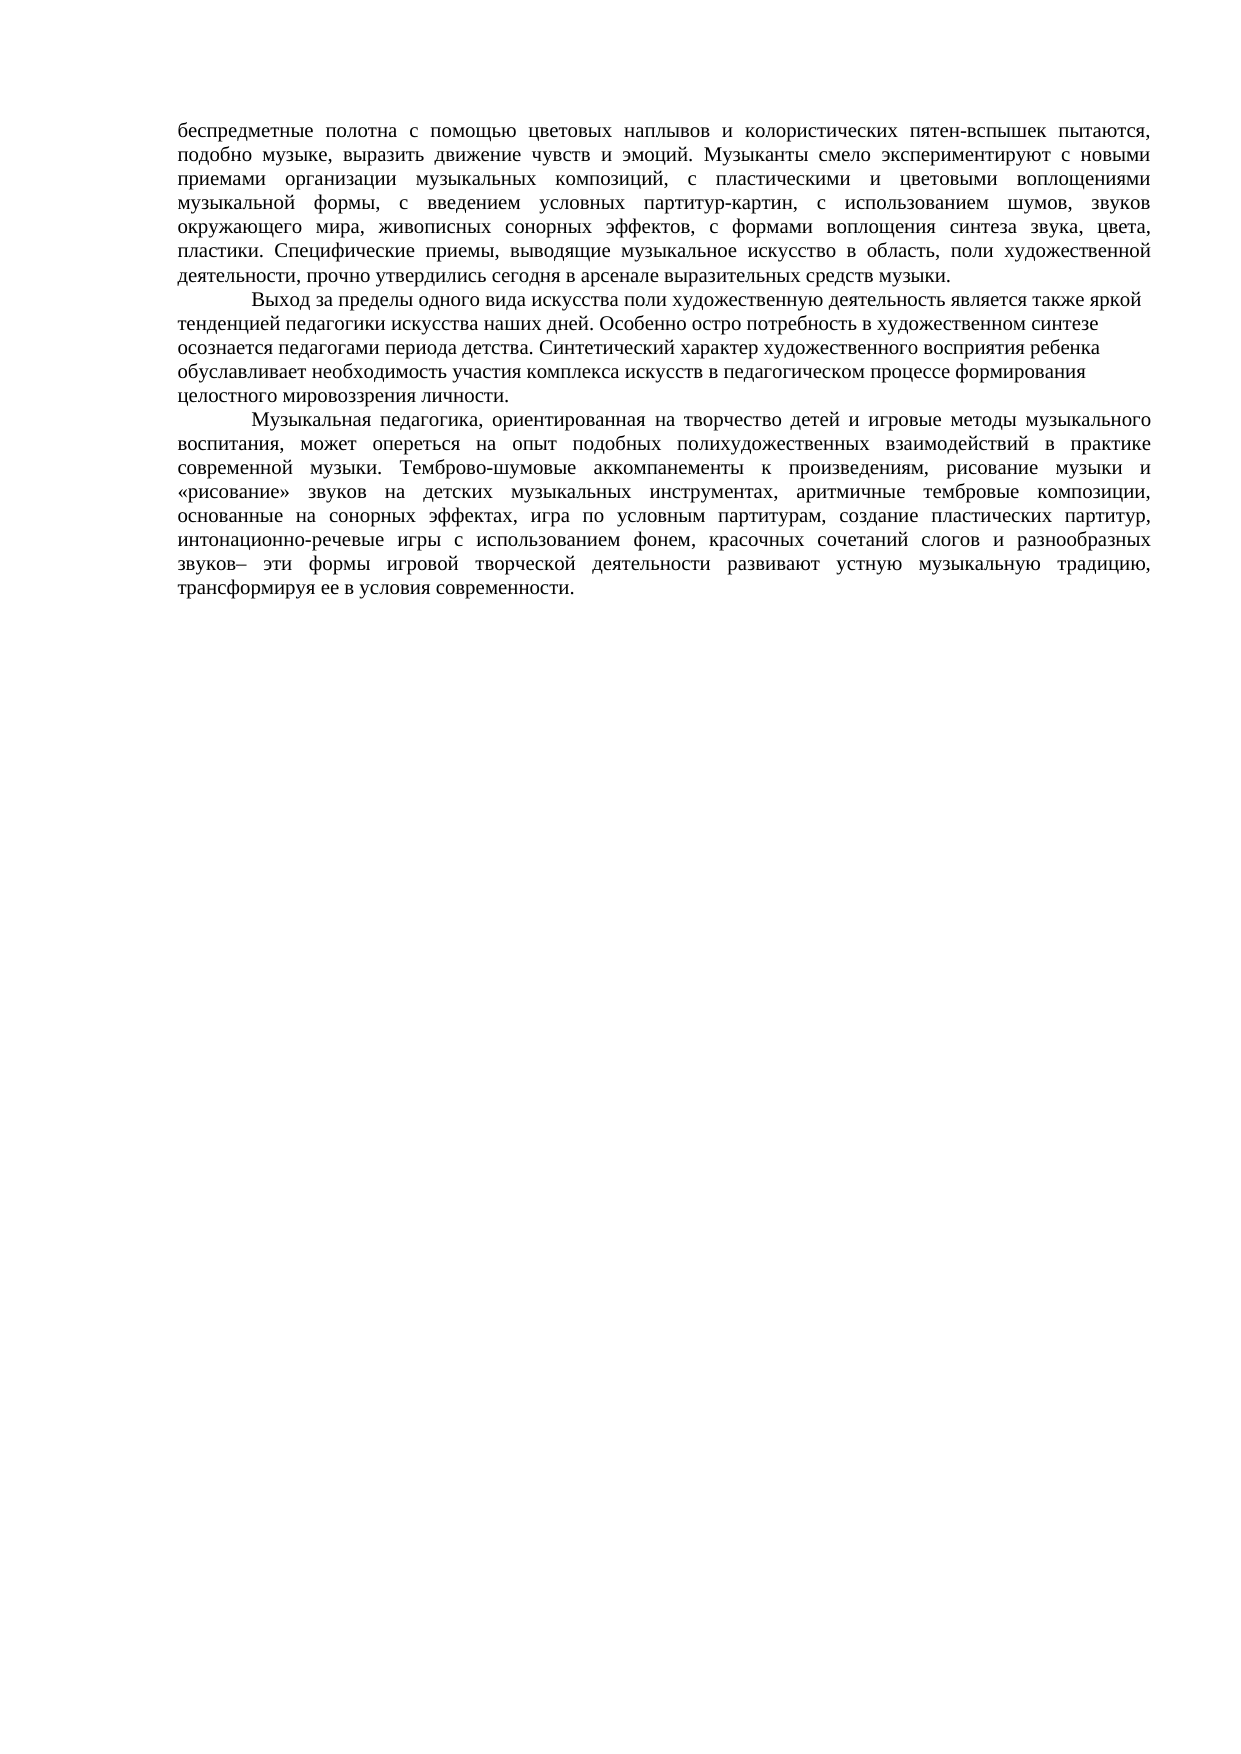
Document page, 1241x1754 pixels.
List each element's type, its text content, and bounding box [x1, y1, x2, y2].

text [177, 118, 1152, 287]
text Музыкальная педагогика, ориентированная на творчество детей и игровые методы музыкального воспитания, может опереться на опыт подобных полихудожественных взаимодействий в практике современной музыки. Темброво-шумовые аккомпанементы к произведениям, рисование музыки и «рисование» звуков на детских музыкальных инструментах, аритмичные тембровые композиции, основанные на сонорных эффектах, игра по условным партитурам, создание пластических партитур, интонационно-речевые игры с использованием фонем, красочных сочетаний слогов и разнообразных звуков– эти формы игровой творческой деятельности развивают устную музыкальную традицию, трансформируя ее в условия современности. [177, 407, 1152, 599]
text Выход за пределы одного вида искусства поли художественную деятельность является также яркой тенденцией педагогики искусства наших дней. Особенно остро потребность в художественном синтезе осознается педагогами периода детства. Синтетический характер художественного восприятия ребенка обуславливает необходимость участия комплекса искусств в педагогическом процессе формирования целостного мировоззрения личности. [177, 287, 1152, 407]
